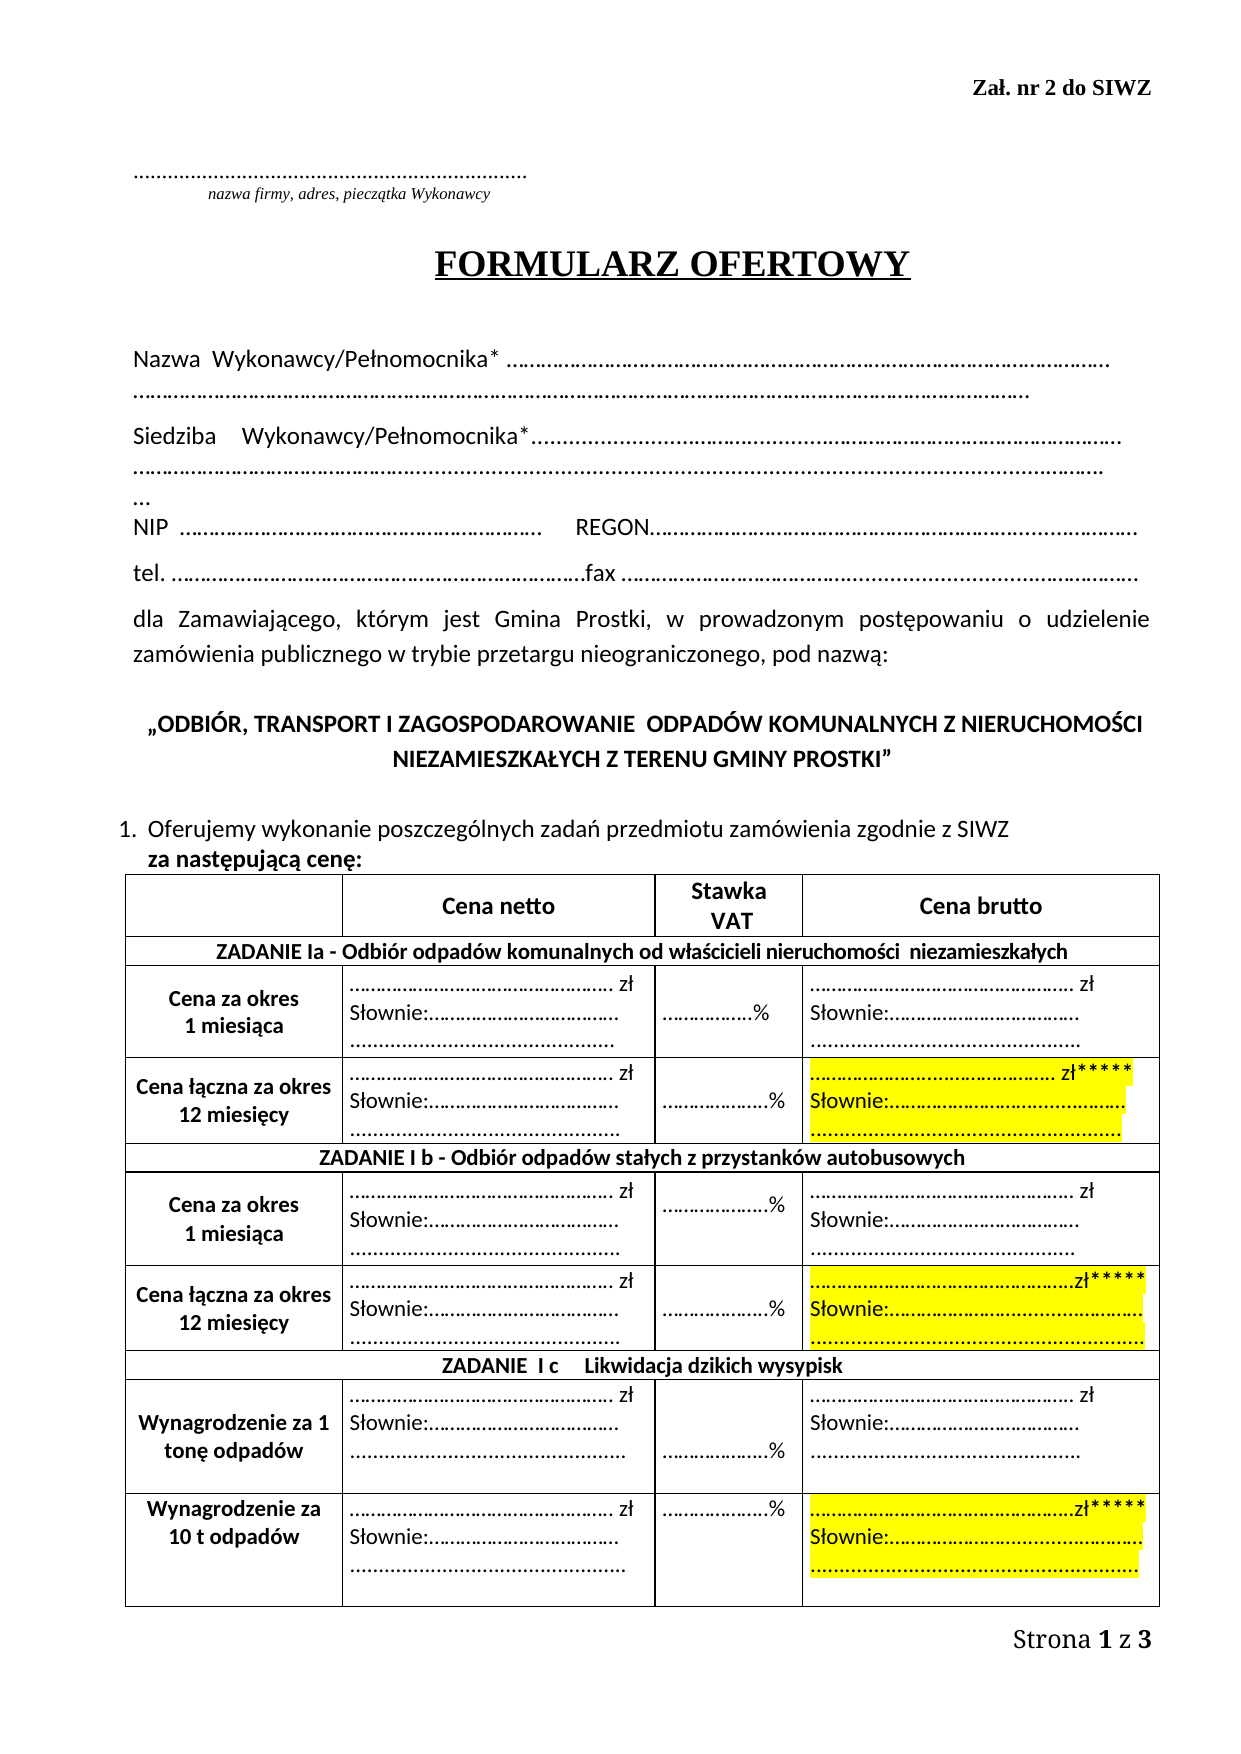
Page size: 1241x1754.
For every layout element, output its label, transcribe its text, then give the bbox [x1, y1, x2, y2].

table_cell Cena łączna za okres 12 miesięcy [126, 1266, 342, 1350]
table_cell ………………..% [656, 1380, 802, 1493]
table_cell ………………..% [656, 1058, 802, 1142]
subtitle FORMULARZ OFERTOWY [193, 241, 1152, 284]
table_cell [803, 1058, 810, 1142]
table_cell ………………………………………….. zł Słownie:……………………………… ............................................... [803, 1380, 1159, 1493]
table_cell ZADANIE I c Likwidacja dzikich wysypisk [126, 1351, 1159, 1379]
table_cell ………………………………………….. zł Słownie:……………………………… ............................................... [803, 966, 1159, 1057]
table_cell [126, 1494, 342, 1606]
table_cell Cena łączna za okres 12 miesięcy [126, 1058, 342, 1142]
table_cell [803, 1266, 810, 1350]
table_cell ………………………………………….. zł Słownie:……………………………… .............................................. [803, 1173, 1159, 1265]
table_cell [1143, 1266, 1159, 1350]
table_header Cena brutto [803, 875, 1159, 936]
text „ODBIÓR, TRANSPORT I ZAGOSPODAROWANIE ODPADÓW KOMUNALNYCH Z NIERUCHOMOŚCI NIEZAMIESZKAŁYCH Z TERENU GMINY PROSTKI” [133, 708, 1152, 773]
table_cell ………………………………………….. zł Słownie:……………………………… ............................................... [343, 1266, 654, 1350]
table_cell Wynagrodzenie za 1 tonę odpadów [126, 1380, 342, 1493]
table_cell Cena za okres 1 miesiąca [126, 1173, 342, 1265]
table_cell ZADANIE Ia - Odbiór odpadów komunalnych od właścicieli nieruchomości niezamieszkałych [126, 937, 1159, 965]
table_cell ………………………………………….. zł Słownie:……………………………… .............................................. [343, 966, 654, 1057]
table_cell ………………………………………….. zł Słownie:……………………………… ............................................... [343, 1173, 654, 1265]
text ..................................................................... [133, 157, 1152, 183]
table_cell ………………………………………….. zł Słownie:……………………………… ............................................... [343, 1058, 654, 1142]
table_cell ZADANIE I b - Odbiór odpadów stałych z przystanków autobusowych [126, 1144, 1159, 1171]
table_cell ………………..% [656, 1494, 802, 1606]
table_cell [343, 1494, 654, 1606]
table_cell Cena za okres 1 miesiąca [126, 966, 342, 1057]
text nazwa firmy, adres, pieczątka Wykonawcy [133, 183, 1152, 203]
table_cell ………………..% [656, 1173, 802, 1265]
table_header Cena netto [343, 875, 654, 936]
text tel. ………………………………………………………………fax …………………………………..............................……………… [133, 557, 1152, 588]
list Oferujemy wykonanie poszczególnych zadań przedmiotu zamówienia zgodnie z SIWZ za następującą cenę: [118, 813, 1152, 874]
table_cell ………………..% [656, 1266, 802, 1350]
table_cell ………………………………………….. zł Słownie:……………………………… ................................................ [343, 1380, 654, 1493]
table_header Stawka VAT [656, 875, 802, 936]
table_header [126, 875, 342, 936]
text dla Zamawiającego, którym jest Gmina Prostki, w prowadzonym postępowaniu o udzielenie zamówienia publicznego w trybie przetargu nieograniczonego, pod nazwą: [133, 603, 1152, 668]
subtitle Zał. nr 2 do SIWZ [208, 74, 1152, 100]
text Siedziba Wykonawcy/Pełnomocnika*..........................……….............…………………………………………… ………………………………………….....................................................................................................……….… [133, 420, 1122, 511]
table_cell ……………..% [656, 966, 802, 1057]
text Nazwa Wykonawcy/Pełnomocnika* …………………………………………………………………………………………… [133, 343, 1152, 374]
text ………………………………………………………………………………………………………………………………………… [133, 374, 1152, 404]
text NIP ……………………………………………………… REGON……………………………………………………….........………… [133, 511, 1152, 542]
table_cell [803, 1494, 1159, 1606]
